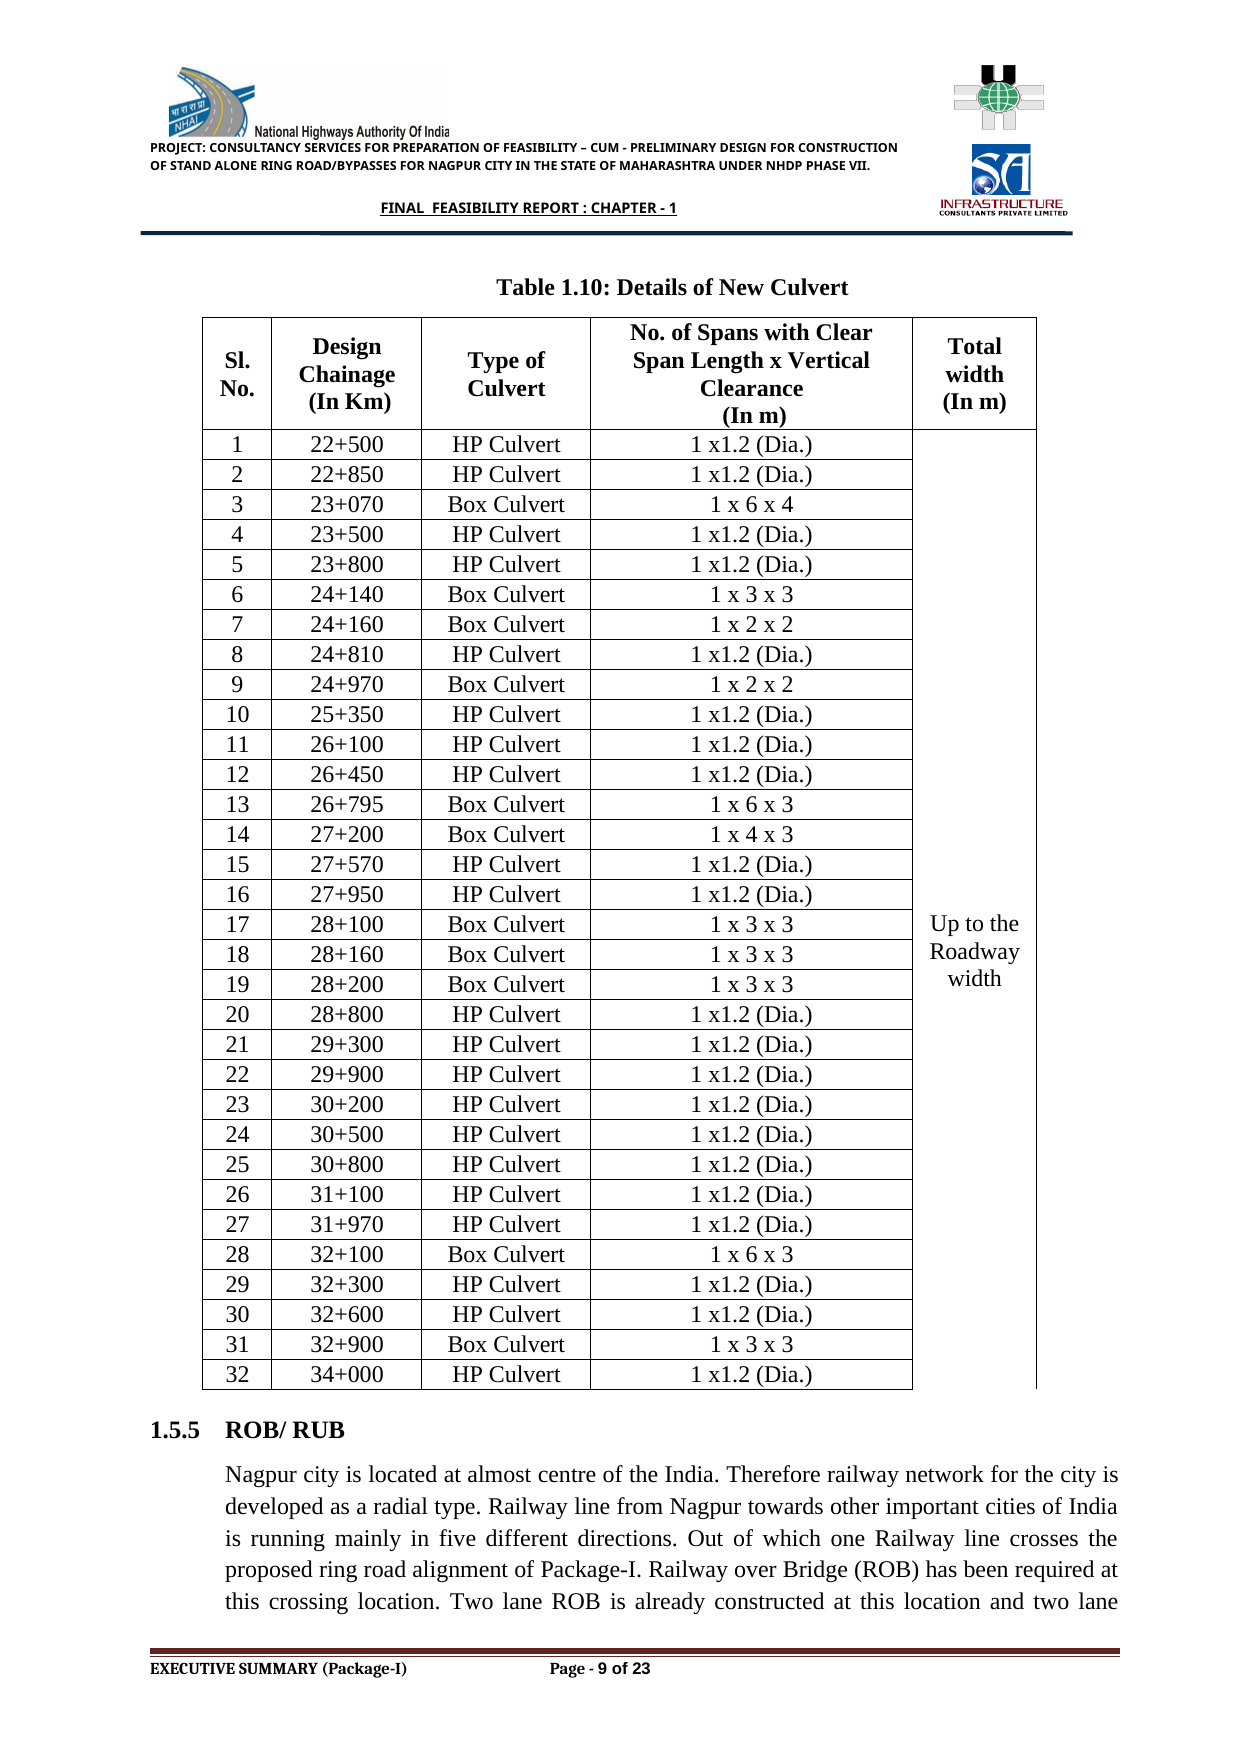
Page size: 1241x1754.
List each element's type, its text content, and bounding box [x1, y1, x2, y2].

table_cell 28+800 [272, 1000, 421, 1029]
table_cell 1 x1.2 (Dia.) [591, 550, 912, 579]
table_cell Box Culvert [422, 490, 590, 519]
table_cell 30+500 [272, 1120, 421, 1149]
table_cell HP Culvert [422, 1300, 590, 1329]
table_cell 32 [203, 1360, 271, 1389]
table_header Total width (In m) [913, 318, 1036, 429]
table_cell 1 x1.2 (Dia.) [591, 1120, 912, 1149]
table_cell HP Culvert [422, 1150, 590, 1179]
table_cell Box Culvert [422, 970, 590, 999]
table_cell HP Culvert [422, 550, 590, 579]
table_cell 31+970 [272, 1210, 421, 1239]
table_cell 1 x1.2 (Dia.) [591, 640, 912, 669]
table_cell 21 [203, 1030, 271, 1059]
table_cell 23+800 [272, 550, 421, 579]
table_cell 13 [203, 790, 271, 819]
table_cell HP Culvert [422, 760, 590, 789]
table_cell 15 [203, 850, 271, 879]
table_cell 1 x 6 x 3 [591, 790, 912, 819]
table_cell 2 [203, 460, 271, 489]
table_cell HP Culvert [422, 1210, 590, 1239]
table_cell 1 x1.2 (Dia.) [591, 1150, 912, 1179]
table_cell HP Culvert [422, 1090, 590, 1119]
table_cell HP Culvert [422, 640, 590, 669]
table_cell 22+500 [272, 430, 421, 459]
table_cell 1 x 3 x 3 [591, 580, 912, 609]
table_cell 31 [203, 1330, 271, 1359]
table_cell 17 [203, 910, 271, 939]
table_cell 27 [203, 1210, 271, 1239]
table_cell 23+500 [272, 520, 421, 549]
table_cell HP Culvert [422, 520, 590, 549]
table_cell HP Culvert [422, 1270, 590, 1299]
table_cell 4 [203, 520, 271, 549]
table_cell 26+450 [272, 760, 421, 789]
table_cell Box Culvert [422, 910, 590, 939]
table_cell HP Culvert [422, 1000, 590, 1029]
table_cell 34+000 [272, 1360, 421, 1389]
table_cell 1 x1.2 (Dia.) [591, 1090, 912, 1119]
table_cell 32+100 [272, 1240, 421, 1269]
table_cell 12 [203, 760, 271, 789]
table_cell 24+160 [272, 610, 421, 639]
picture [937, 144, 1069, 217]
table_cell 1 x1.2 (Dia.) [591, 1270, 912, 1299]
table_cell 7 [203, 610, 271, 639]
table_cell 32+900 [272, 1330, 421, 1359]
table_cell 1 x1.2 (Dia.) [591, 1180, 912, 1209]
table_header Sl. No. [203, 318, 271, 429]
table_cell 27+200 [272, 820, 421, 849]
table_cell 22+850 [272, 460, 421, 489]
table_cell 29+900 [272, 1060, 421, 1089]
table_cell 28 [203, 1240, 271, 1269]
table_cell 9 [203, 670, 271, 699]
table_cell 29 [203, 1270, 271, 1299]
table_cell 1 x1.2 (Dia.) [591, 460, 912, 489]
table_cell 20 [203, 1000, 271, 1029]
table_header Design Chainage (In Km) [272, 318, 421, 429]
table_cell 1 x1.2 (Dia.) [591, 520, 912, 549]
table_cell 1 x1.2 (Dia.) [591, 430, 912, 459]
table_cell 1 x1.2 (Dia.) [591, 880, 912, 909]
table_cell 1 x 2 x 2 [591, 670, 912, 699]
table_cell HP Culvert [422, 460, 590, 489]
table_cell 28+200 [272, 970, 421, 999]
table_cell 24 [203, 1120, 271, 1149]
table_cell Box Culvert [422, 940, 590, 969]
table_cell 1 x 6 x 3 [591, 1240, 912, 1269]
table_cell 32+300 [272, 1270, 421, 1299]
table_cell 10 [203, 700, 271, 729]
table_cell 1 x1.2 (Dia.) [591, 850, 912, 879]
table_cell 19 [203, 970, 271, 999]
table_cell Box Culvert [422, 1240, 590, 1269]
table_cell 25+350 [272, 700, 421, 729]
table_cell 26+795 [272, 790, 421, 819]
table_cell 30+200 [272, 1090, 421, 1119]
table_cell HP Culvert [422, 430, 590, 459]
table_cell 23+070 [272, 490, 421, 519]
table_cell 24+970 [272, 670, 421, 699]
table_cell 1 x1.2 (Dia.) [591, 730, 912, 759]
table_cell HP Culvert [422, 1180, 590, 1209]
table_cell 1 x 4 x 3 [591, 820, 912, 849]
table_cell 22 [203, 1060, 271, 1089]
table_cell 1 [203, 430, 271, 459]
table_cell HP Culvert [422, 1120, 590, 1149]
table_cell 14 [203, 820, 271, 849]
table_cell 24+140 [272, 580, 421, 609]
table_cell 28+100 [272, 910, 421, 939]
table_cell 1 x1.2 (Dia.) [591, 1300, 912, 1329]
table_cell 1 x 2 x 2 [591, 610, 912, 639]
table_header Type of Culvert [422, 318, 590, 429]
table_cell 27+950 [272, 880, 421, 909]
table_cell 27+570 [272, 850, 421, 879]
table_cell HP Culvert [422, 1360, 590, 1389]
table_cell 8 [203, 640, 271, 669]
table_cell 1 x 6 x 4 [591, 490, 912, 519]
table_cell 1 x1.2 (Dia.) [591, 1060, 912, 1089]
table_cell 1 x1.2 (Dia.) [591, 760, 912, 789]
table_cell 32+600 [272, 1300, 421, 1329]
table_cell 25 [203, 1150, 271, 1179]
table_cell HP Culvert [422, 850, 590, 879]
table_cell 30 [203, 1300, 271, 1329]
table_header No. of Spans with Clear Span Length x Vertical Clearance (In m) [591, 318, 912, 429]
table_cell HP Culvert [422, 1060, 590, 1089]
table_cell 28+160 [272, 940, 421, 969]
table_cell 1 x1.2 (Dia.) [591, 1000, 912, 1029]
table_cell 26 [203, 1180, 271, 1209]
table_cell 1 x1.2 (Dia.) [591, 700, 912, 729]
table_cell 24+810 [272, 640, 421, 669]
table_cell 31+100 [272, 1180, 421, 1209]
table_cell 1 x 3 x 3 [591, 940, 912, 969]
table_cell 1 x 3 x 3 [591, 970, 912, 999]
picture [168, 67, 450, 140]
table_cell HP Culvert [422, 700, 590, 729]
table_cell 1 x1.2 (Dia.) [591, 1210, 912, 1239]
table_cell 30+800 [272, 1150, 421, 1179]
table_cell 18 [203, 940, 271, 969]
table_cell 1 x1.2 (Dia.) [591, 1360, 912, 1389]
table_cell HP Culvert [422, 1030, 590, 1059]
table_cell 1 x 3 x 3 [591, 910, 912, 939]
table_cell 23 [203, 1090, 271, 1119]
list ROB/ RUB [150, 1415, 1120, 1443]
table_cell Box Culvert [422, 820, 590, 849]
table_cell 6 [203, 580, 271, 609]
table_cell Box Culvert [422, 790, 590, 819]
table_cell 29+300 [272, 1030, 421, 1059]
table_cell 1 x1.2 (Dia.) [591, 1030, 912, 1059]
table_cell 11 [203, 730, 271, 759]
text Table 1.10: Details of New Culvert [225, 273, 1120, 301]
table_cell 1 x 3 x 3 [591, 1330, 912, 1359]
table_cell 26+100 [272, 730, 421, 759]
table_cell HP Culvert [422, 880, 590, 909]
table_cell Box Culvert [422, 580, 590, 609]
table_cell 3 [203, 490, 271, 519]
table_cell Up to the Roadway width [913, 430, 1036, 1389]
table_cell Box Culvert [422, 610, 590, 639]
table_cell Box Culvert [422, 1330, 590, 1359]
table_cell 5 [203, 550, 271, 579]
table_cell 16 [203, 880, 271, 909]
table_cell Box Culvert [422, 670, 590, 699]
table_cell HP Culvert [422, 730, 590, 759]
